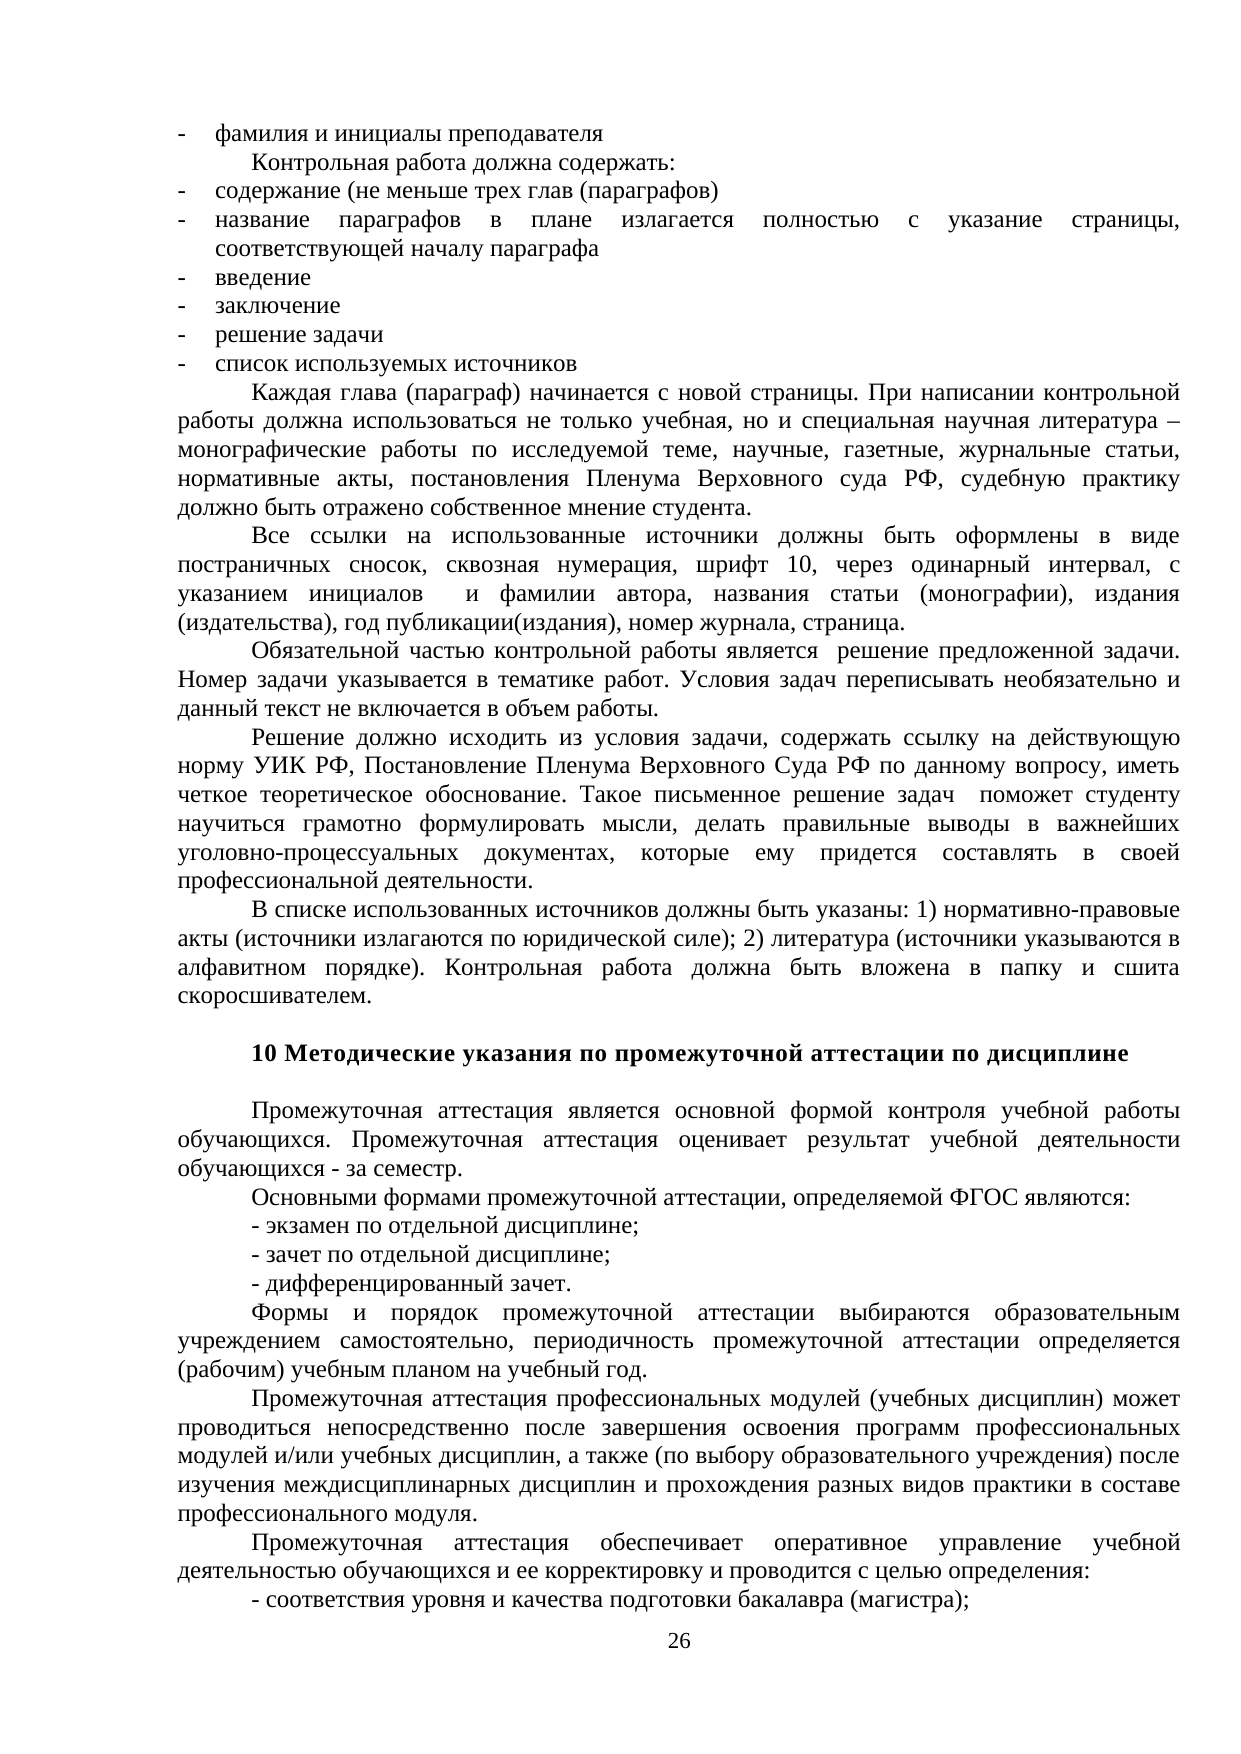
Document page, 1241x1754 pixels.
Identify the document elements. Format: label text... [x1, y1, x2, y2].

list название параграфов в плане излагается полностью с указание страницы, соответствующей началу параграфа [177, 204, 1181, 262]
text Формы и порядок промежуточной аттестации выбираются образовательным учреждением самостоятельно, периодичность промежуточной аттестации определяется (рабочим) учебным планом на учебный год. [177, 1297, 1181, 1383]
text Промежуточная аттестация является основной формой контроля учебной работы обучающихся. Промежуточная аттестация оценивает результат учебной деятельности обучающихся - за семестр. [177, 1096, 1181, 1182]
list содержание (не меньше трех глав (параграфов) [177, 176, 1181, 204]
text Промежуточная аттестация профессиональных модулей (учебных дисциплин) может проводиться непосредственно после завершения освоения программ профессиональных модулей и/или учебных дисциплин, а также (по выбору образовательного учреждения) после изучения междисциплинарных дисциплин и прохождения разных видов практики в составе профессионального модуля. [177, 1383, 1181, 1527]
text Каждая глава (параграф) начинается с новой страницы. При написании контрольной работы должна использоваться не только учебная, но и специальная научная литература – монографические работы по исследуемой теме, научные, газетные, журнальные статьи, нормативные акты, постановления Пленума Верховного суда РФ, судебную практику должно быть отражено собственное мнение студента. [177, 377, 1181, 521]
text В списке использованных источников должны быть указаны: 1) нормативно-правовые акты (источники излагаются по юридической силе); 2) литература (источники указываются в алфавитном порядке). Контрольная работа должна быть вложена в папку и сшита скоросшивателем. [177, 894, 1181, 1009]
text 10 Методические указания по промежуточной аттестации по дисциплине [177, 1038, 1181, 1067]
text Контрольная работа должна содержать: [177, 147, 1181, 176]
list список используемых источников [177, 348, 1181, 377]
text Основными формами промежуточной аттестации, определяемой ФГОС являются: [177, 1182, 1181, 1211]
list введение [177, 262, 1181, 291]
text Все ссылки на использованные источники должны быть оформлены в виде постраничных сносок, сквозная нумерация, шрифт 10, через одинарный интервал, с указанием инициалов и фамилии автора, названия статьи (монографии), издания (издательства), год публикации(издания), номер журнала, страница. [177, 521, 1181, 636]
text Обязательной частью контрольной работы является решение предложенной задачи. Номер задачи указывается в тематике работ. Условия задач переписывать необязательно и данный текст не включается в объем работы. [177, 636, 1181, 722]
list решение задачи [177, 319, 1181, 348]
text - экзамен по отдельной дисциплине; [177, 1211, 1181, 1239]
text - дифференцированный зачет. [177, 1268, 1181, 1297]
list заключение [177, 291, 1181, 319]
list фамилия и инициалы преподавателя [177, 118, 1181, 147]
text - зачет по отдельной дисциплине; [177, 1239, 1181, 1268]
text Решение должно исходить из условия задачи, содержать ссылку на действующую норму УИК РФ, Постановление Пленума Верховного Суда РФ по данному вопросу, иметь четкое теоретическое обоснование. Такое письменное решение задач поможет студенту научиться грамотно формулировать мысли, делать правильные выводы в важнейших уголовно-процессуальных документах, которые ему придется составлять в своей профессиональной деятельности. [177, 722, 1181, 894]
text - соответствия уровня и качества подготовки бакалавра (магистра); [177, 1584, 1181, 1613]
text Промежуточная аттестация обеспечивает оперативное управление учебной деятельностью обучающихся и ее корректировку и проводится с целью определения: [177, 1527, 1181, 1584]
